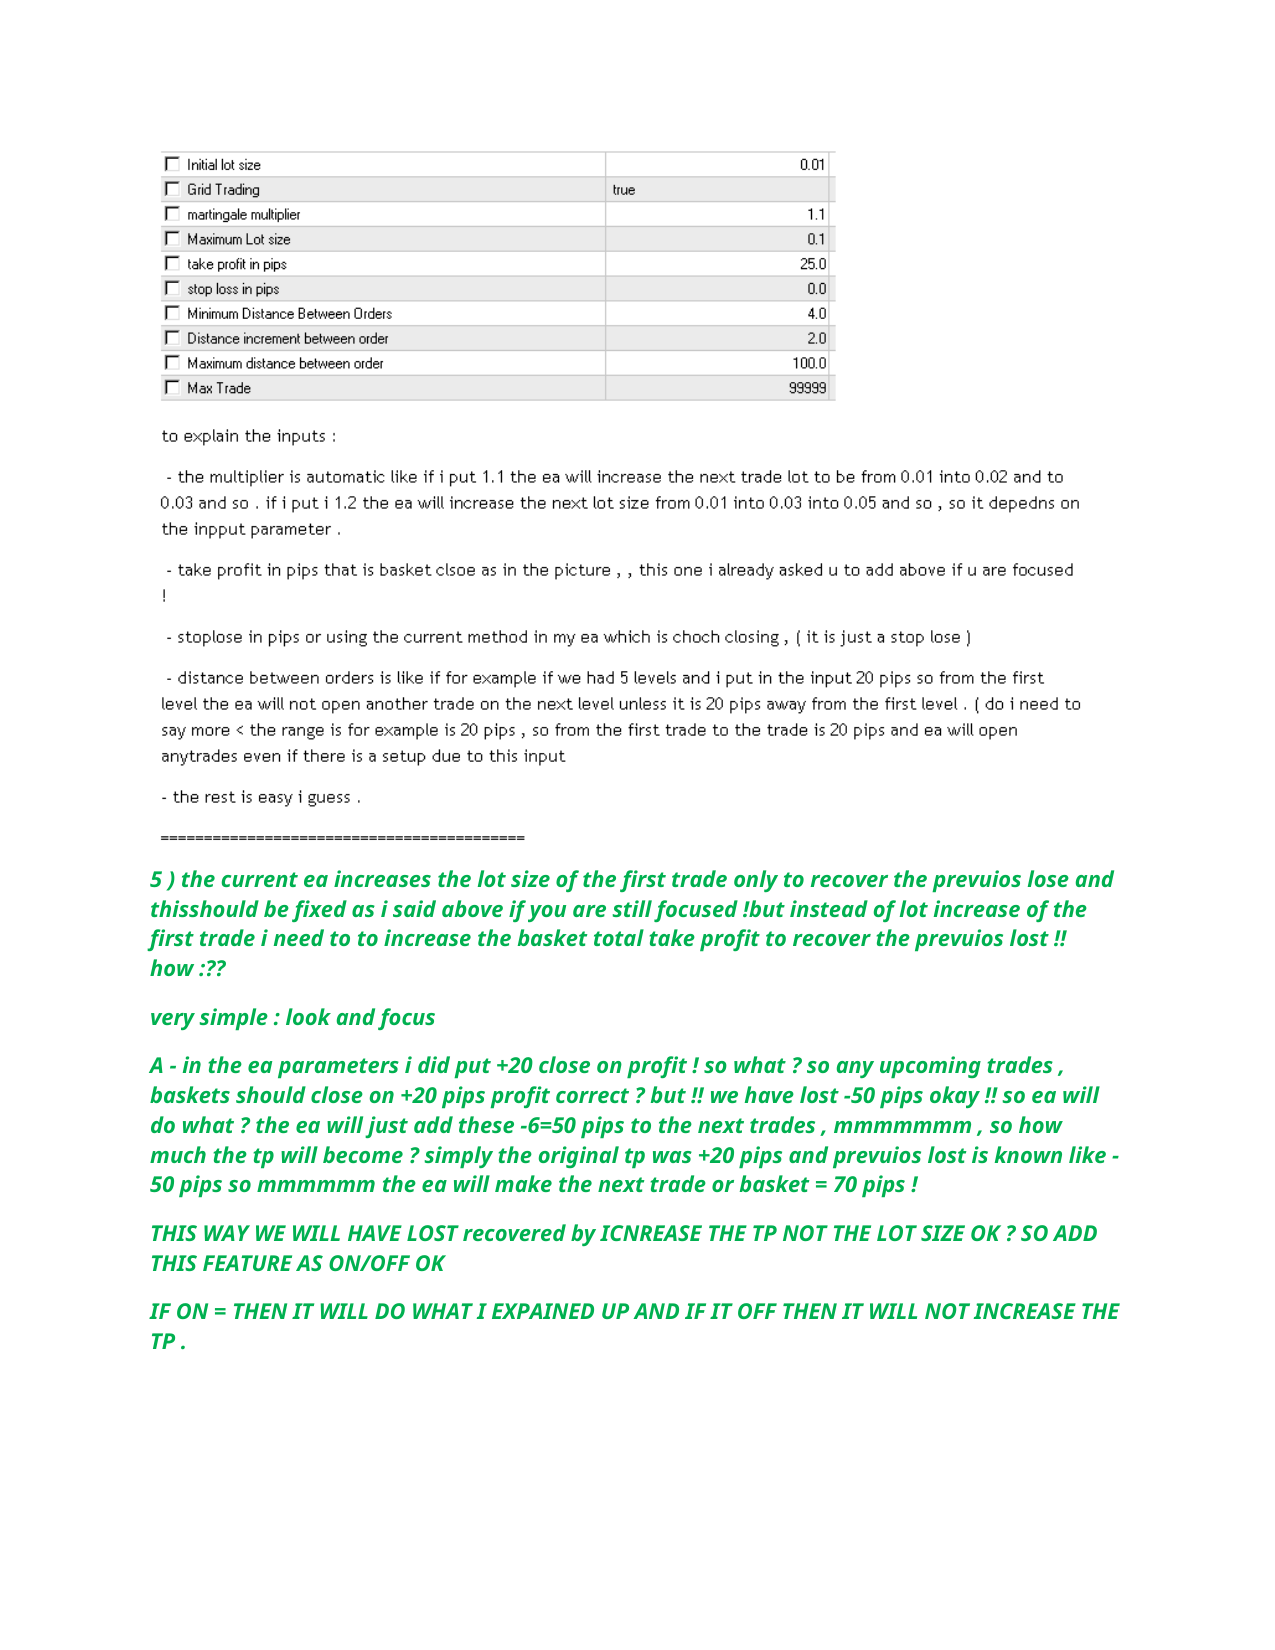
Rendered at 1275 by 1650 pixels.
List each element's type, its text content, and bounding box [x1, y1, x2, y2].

text THIS WAY WE WILL HAVE LOST recovered by ICNREASE THE TP NOT THE LOT SIZE OK ? SO ADD THIS FEATURE AS ON/OFF OK [150, 1218, 1125, 1277]
text very simple : look and focus [150, 1002, 1125, 1031]
text A - in the ea parameters i did put +20 close on profit ! so what ? so any upcoming trades , baskets should close on +20 pips profit correct ? but !! we have lost -50 pips okay !! so ea will do what ? the ea will just add these -6=50 pips to the next trades , mmmmmmm , so how much the tp will become ? simply the original tp was +20 pips and prevuios lost is known like -50 pips so mmmmmm the ea will make the next trade or basket = 70 pips ! [150, 1050, 1125, 1199]
picture [150, 150, 1125, 845]
text IF ON = THEN IT WILL DO WHAT I EXPAINED UP AND IF IT OFF THEN IT WILL NOT INCREASE THE TP . [150, 1296, 1125, 1356]
text 5 ) the current ea increases the lot size of the first trade only to recover the prevuios lose and thisshould be fixed as i said above if you are still focused !but instead of lot increase of the first trade i need to to increase the basket total take profit to recover the prevuios lost !! how :?? [150, 864, 1125, 983]
